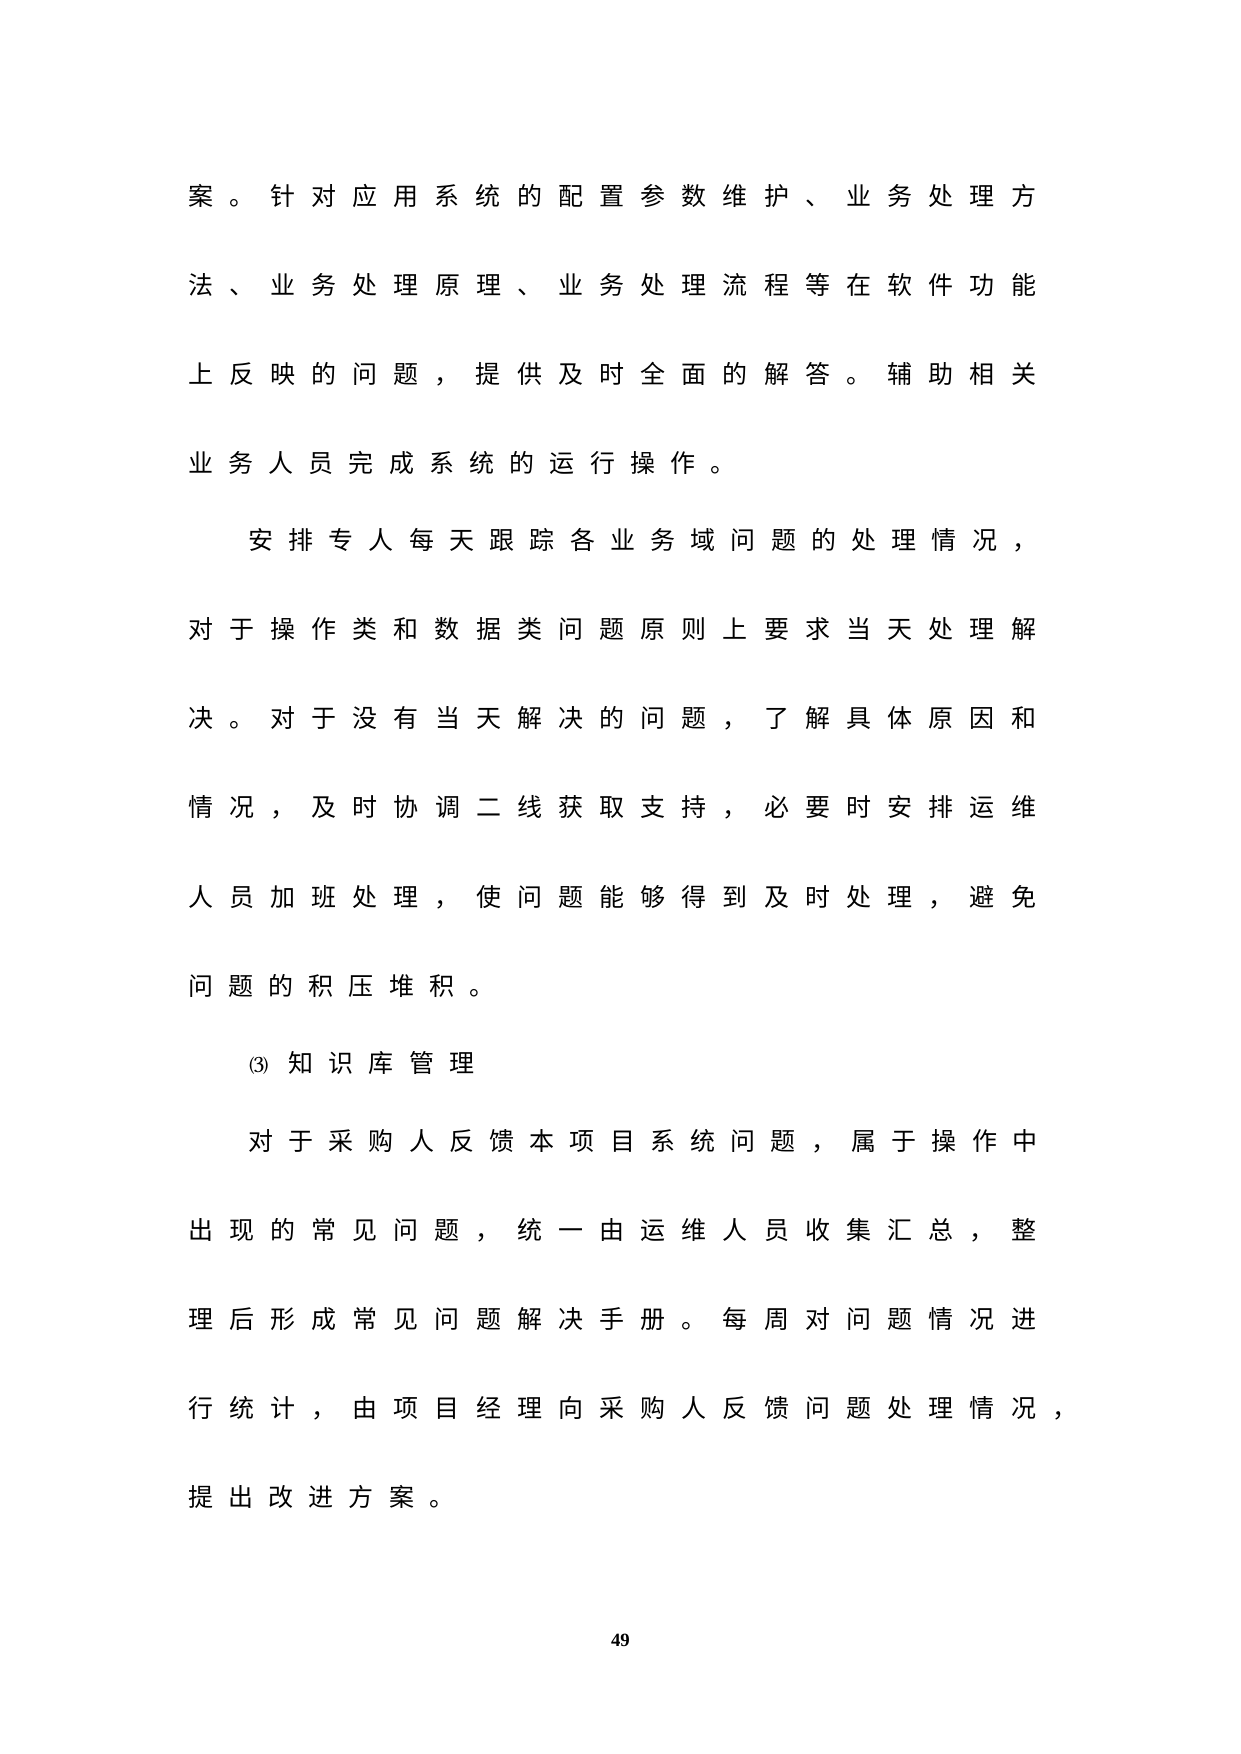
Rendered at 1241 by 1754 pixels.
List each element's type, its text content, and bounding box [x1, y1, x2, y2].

text 对于采购人反馈本项目系统问题，属于操作中出现的常见问题，统一由运维人员收集汇总，整理后形成常见问题解决手册。每周对问题情况进行统计，由项目经理向采购人反馈问题处理情况，提出改进方案。 [188, 1109, 1052, 1525]
text ⑶知识库管理 [188, 1032, 1052, 1091]
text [188, 164, 1052, 491]
text 安排专人每天跟踪各业务域问题的处理情况，对于操作类和数据类问题原则上要求当天处理解决。对于没有当天解决的问题，了解具体原因和情况，及时协调二线获取支持，必要时安排运维人员加班处理，使问题能够得到及时处理，避免问题的积压堆积。 [188, 509, 1052, 1014]
